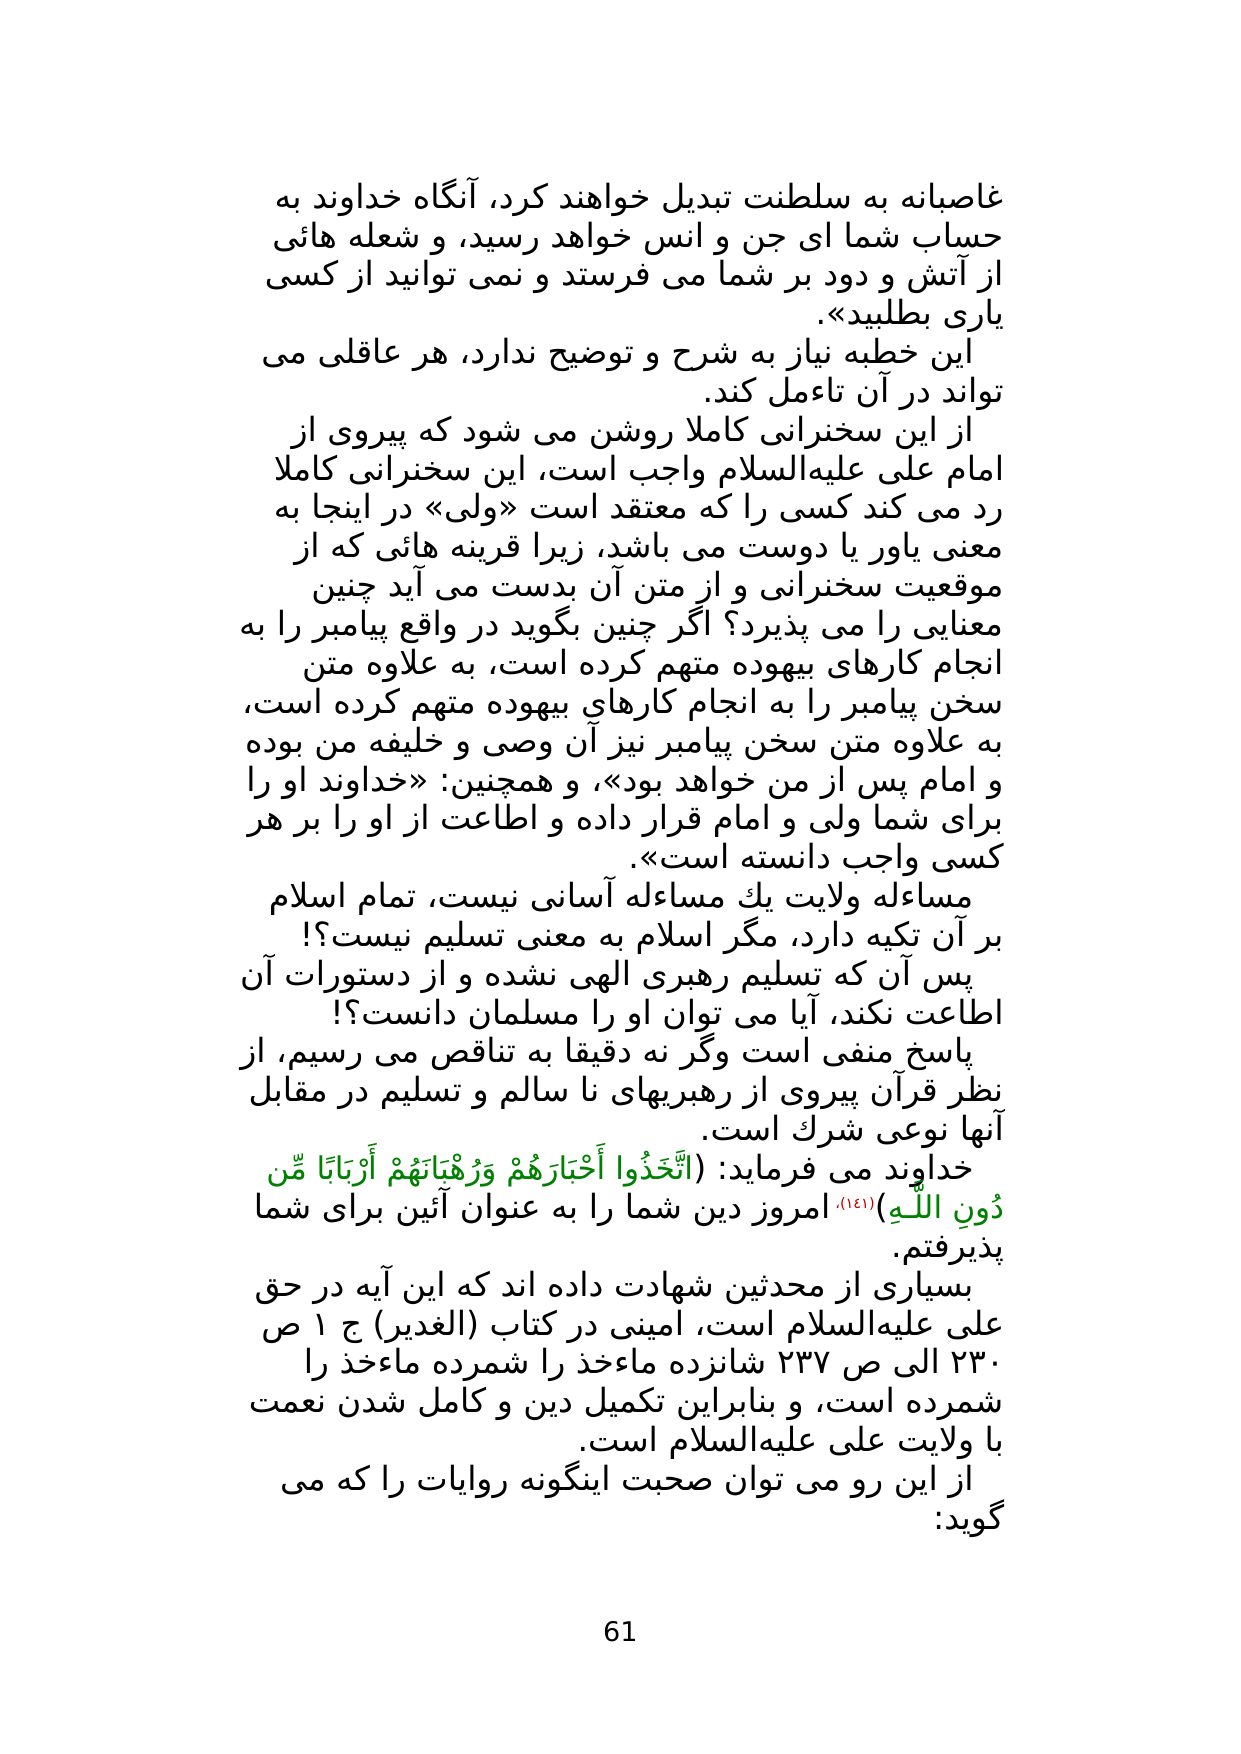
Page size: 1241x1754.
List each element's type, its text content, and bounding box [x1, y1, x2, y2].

text اين خطبه نياز به شرح و توضيح ندارد، هر عاقلى مى تواند در آن تاءمل كند. [236, 333, 1004, 410]
text از اين سخنرانى كاملا روشن مى شود كه پيروى از امام على عليه‌السلام واجب است، اين سخنرانى كاملا رد مى كند كسى را كه معتقد است «ولى» در اينجا به معنى ياور يا دوست مى باشد، زيرا قرينه هائى كه از موقعيت سخنرانى و از متن آن بدست مى آيد چنين معنايى را مى پذيرد؟ اگر چنين بگويد در واقع پيامبر را به انجام كارهاى بيهوده متهم كرده است، به علاوه متن سخن پيامبر را به انجام كارهاى بيهوده متهم كرده است، به علاوه متن سخن پيامبر نيز آن وصى و خليفه من بوده و امام پس از من خواهد بود»، و همچنين: «خداوند او را براى شما ولى و امام قرار داده و اطاعت از او را بر هر كسى واجب دانسته است». [236, 410, 1004, 877]
text پاسخ منفى است وگر نه دقيقا به تناقص مى رسيم، از نظر قرآن پيروى از رهبريهاى نا سالم و تسليم در مقابل آنها نوعى شرك است. [236, 1032, 1004, 1148]
text مساءله ولايت يك مساءله آسانى نيست، تمام اسلام بر آن تكيه دارد، مگر اسلام به معنى تسليم نيست؟! [236, 877, 1004, 954]
text بسيارى از محدثين شهادت داده اند كه اين آيه در حق على عليه‌السلام است، امينى در كتاب (الغدير) ج ١ ص ٢٣٠ الى ص ٢٣٧ شانزده ماءخذ را شمرده ماءخذ را شمرده است، و بنابراين تكميل دين و كامل شدن نعمت با ولايت على عليه‌السلام است. [236, 1265, 1004, 1459]
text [236, 177, 1004, 333]
text پس آن كه تسليم رهبرى الهى نشده و از دستورات آن اطاعت نكند، آيا مى توان او را مسلمان دانست؟! [236, 954, 1004, 1032]
text خداوند مى فرمايد: (اتَّخَذُوا أَحْبَارَهُمْ وَرُهْبَانَهُمْ أَرْبَابًا مِّن دُونِ اللَّـهِ)(١٤١)، امروز دين شما را به عنوان آئين براى شما پذيرفتم. [236, 1148, 1004, 1265]
text از اين رو مى توان صحبت اينگونه روايات را كه مى گويد: [236, 1459, 1004, 1537]
